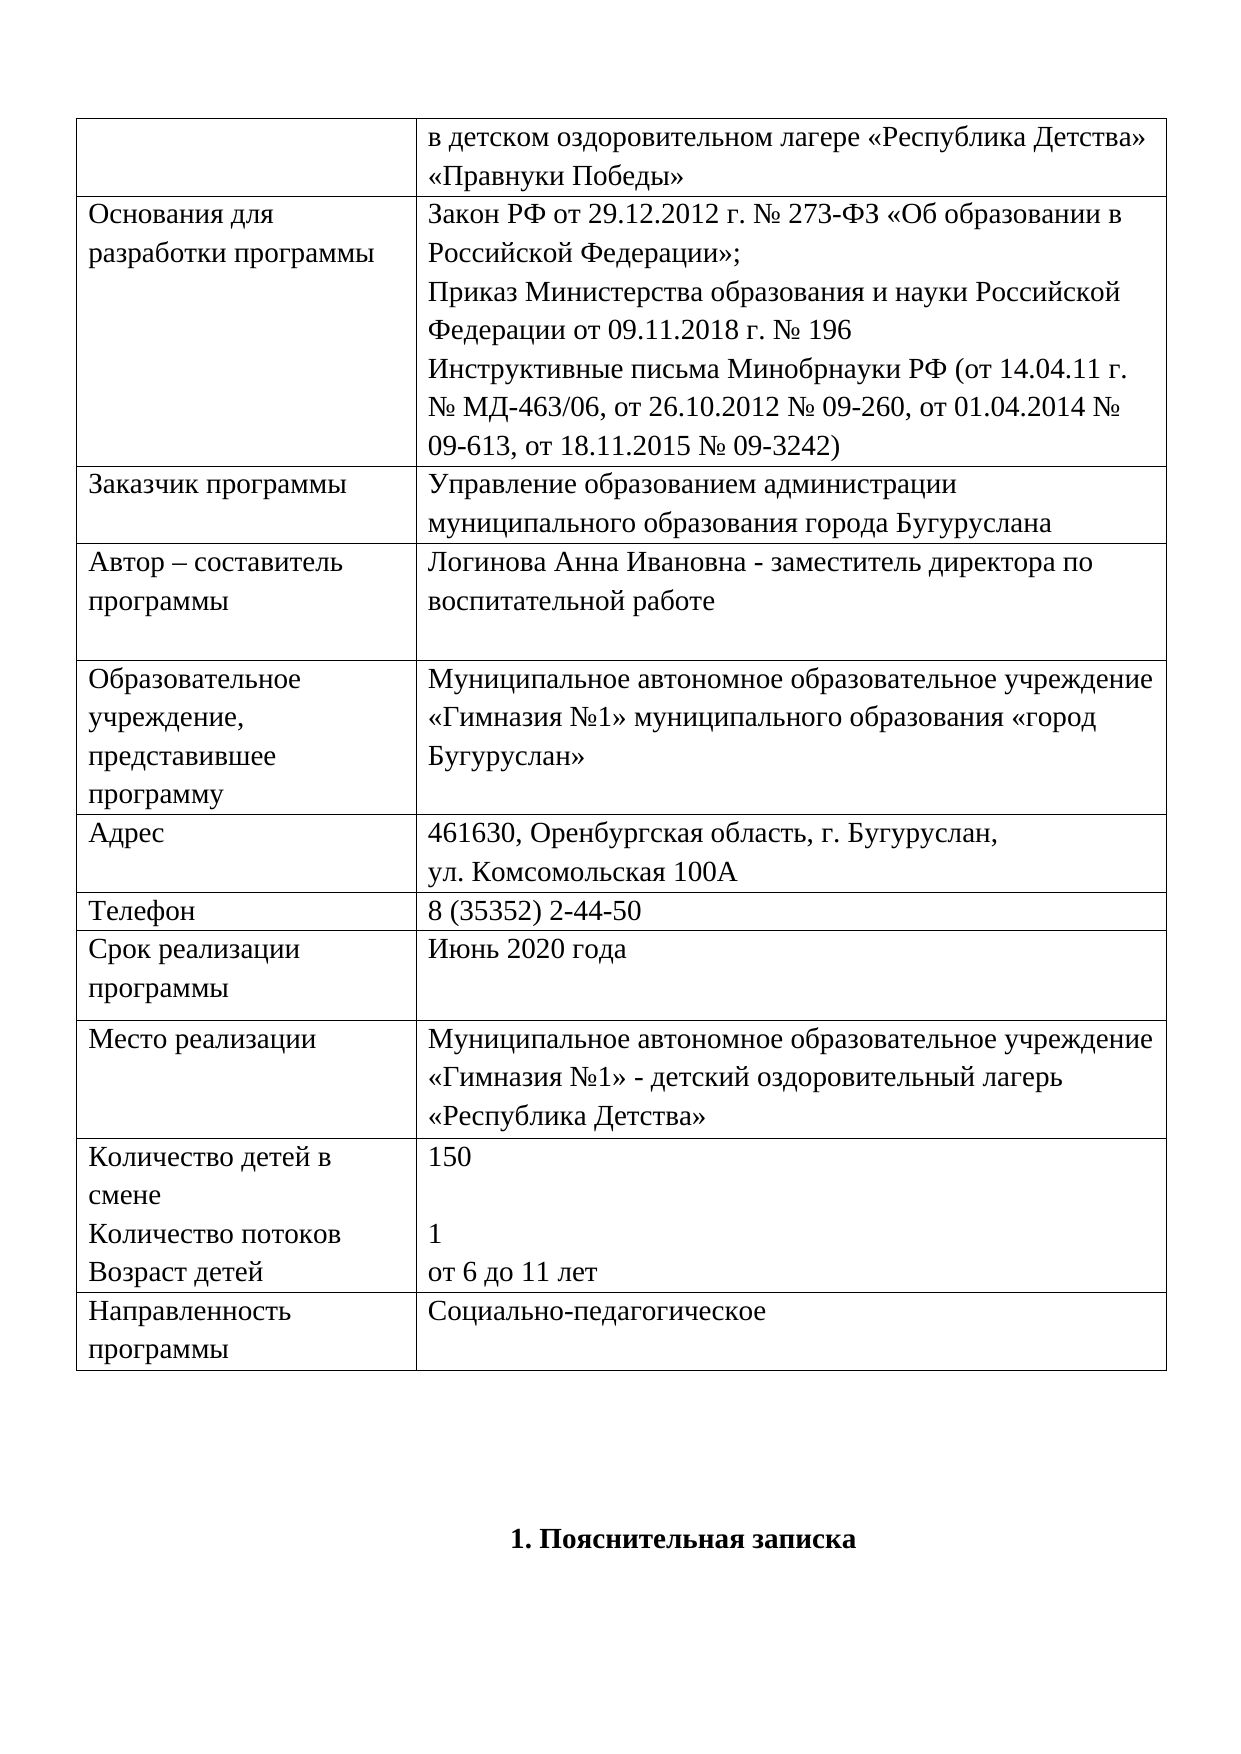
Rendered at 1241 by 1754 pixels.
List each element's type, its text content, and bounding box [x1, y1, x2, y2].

table_cell Заказчик программы [77, 467, 416, 543]
text 1. Пояснительная записка [215, 1521, 1152, 1555]
table_cell 461630, Оренбургская область, г. Бугуруслан, ул. Комсомольская 100А [417, 815, 1166, 892]
table_cell 8 (35352) 2-44-50 [417, 893, 1166, 930]
table_cell Количество детей в смене Количество потоков Возраст детей [77, 1139, 416, 1292]
table_cell Управление образованием администрации муниципального образования города Бугуруслана [417, 467, 1166, 543]
table_cell Логинова Анна Ивановна - заместитель директора по воспитательной работе [417, 544, 1166, 660]
table_cell Телефон [77, 893, 416, 930]
table_cell 150 1 от 6 до 11 лет [417, 1139, 1166, 1292]
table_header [77, 119, 416, 196]
table_cell Муниципальное автономное образовательное учреждение «Гимназия №1» муниципального образования «город Бугуруслан» [417, 661, 1166, 814]
table_cell Социально-педагогическое [417, 1293, 1166, 1369]
table_cell Основания для разработки программы [77, 197, 416, 466]
table_cell Адрес [77, 815, 416, 892]
table_cell Направленность программы [77, 1293, 416, 1369]
table_cell Место реализации [77, 1021, 416, 1138]
table_cell Автор – составитель программы [77, 544, 416, 660]
table_cell Закон РФ от 29.12.2012 г. № 273-ФЗ «Об образовании в Российской Федерации»; Приказ Министерства образования и науки Российской Федерации от 09.11.2018 г. № 196 Инструктивные письма Минобрнауки РФ (от 14.04.11 г. № МД-463/06, от 26.10.2012 № 09-260, от 01.04.2014 № 09-613, от 18.11.2015 № 09-3242) [417, 197, 1166, 466]
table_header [417, 119, 1166, 196]
table_cell Срок реализации программы [77, 931, 416, 1020]
table_cell Образовательное учреждение, представившее программу [77, 661, 416, 814]
table_cell Муниципальное автономное образовательное учреждение «Гимназия №1» - детский оздоровительный лагерь «Республика Детства» [417, 1021, 1166, 1138]
table_cell Июнь 2020 года [417, 931, 1166, 1020]
